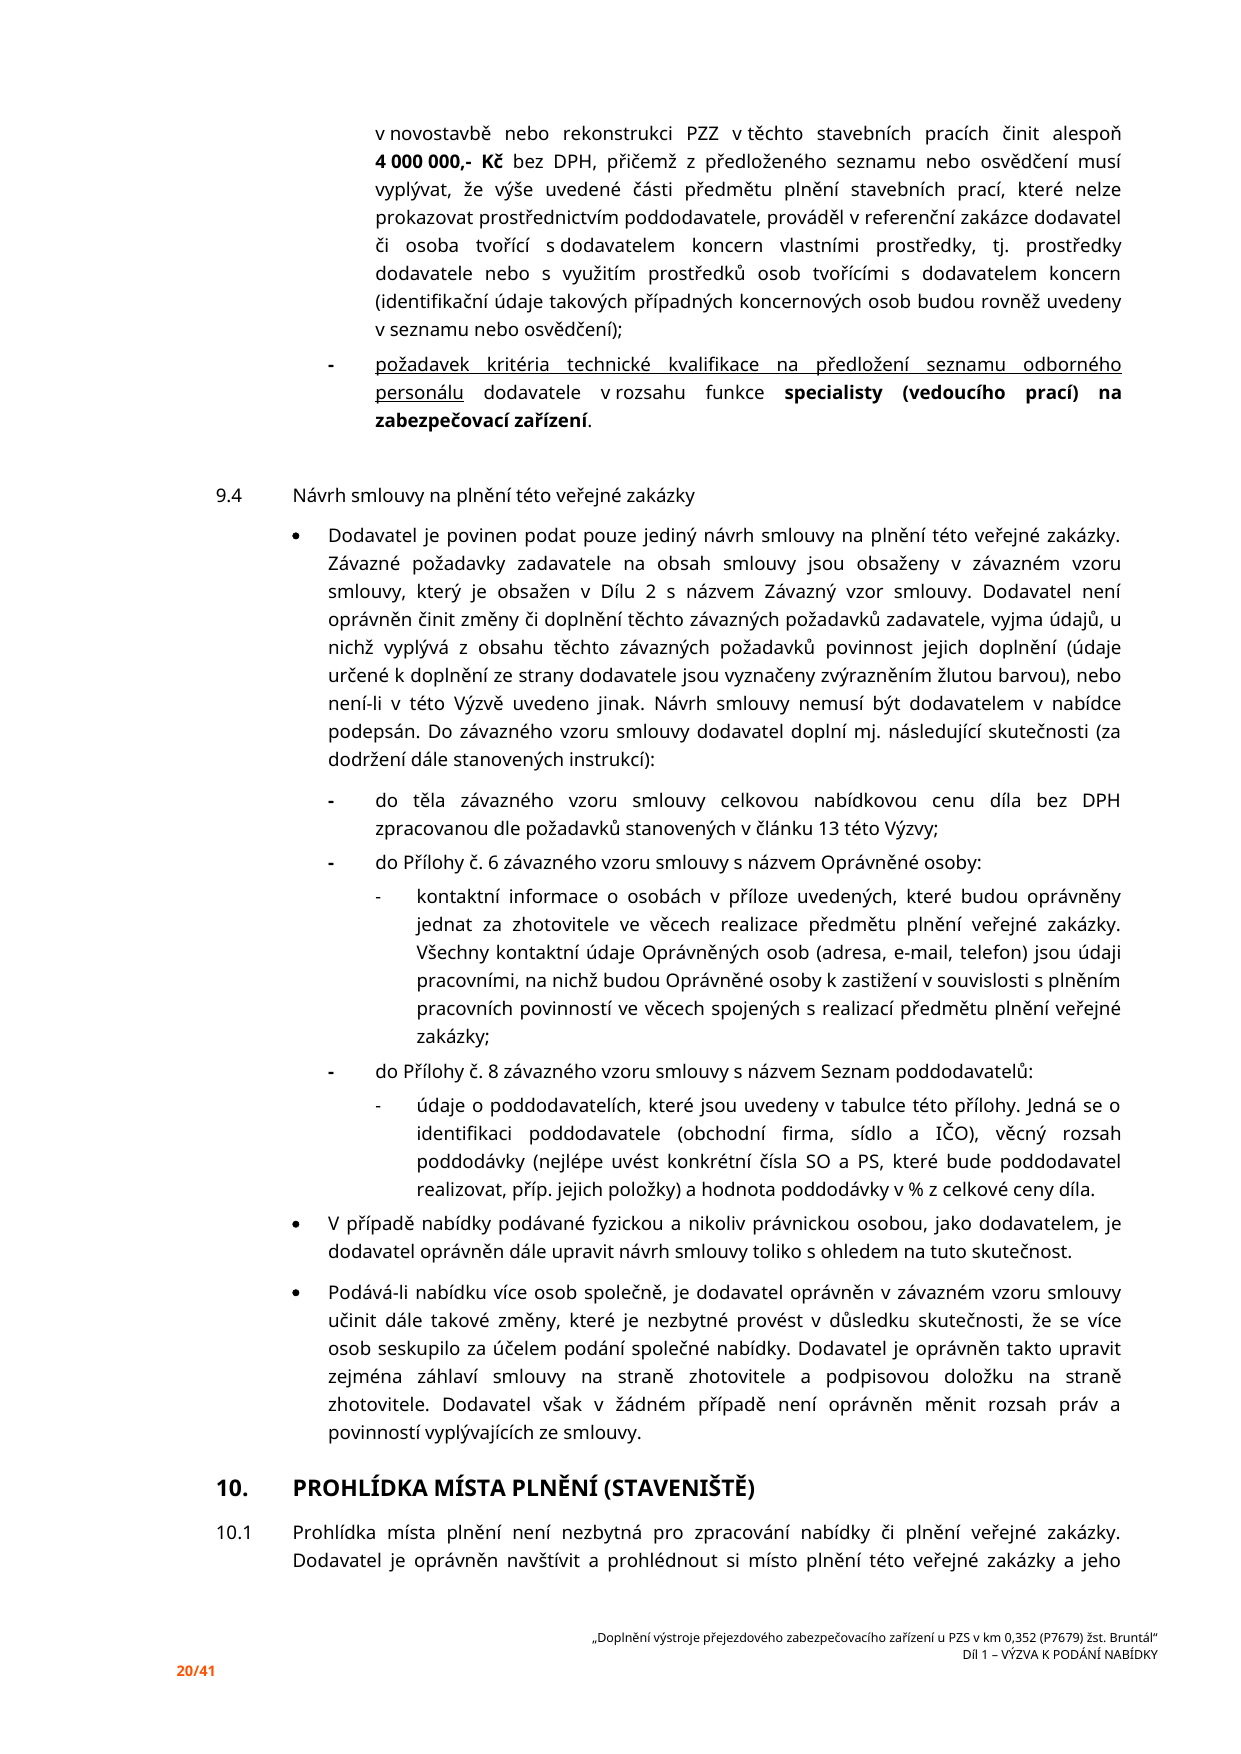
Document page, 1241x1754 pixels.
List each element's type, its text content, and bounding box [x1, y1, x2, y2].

text kontaktní informace o osobách v příloze uvedených, které budou oprávněny jednat za zhotovitele ve věcech realizace předmětu plnění veřejné zakázky. Všechny kontaktní údaje Oprávněných osob (adresa, e-mail, telefon) jsou údaji pracovními, na nichž budou Oprávněné osoby k zastižení v souvislosti s plněním pracovních povinností ve věcech spojených s realizací předmětu plnění veřejné zakázky; [375, 884, 1122, 1049]
text Dodavatel je povinen podat pouze jediný návrh smlouvy na plnění této veřejné zakázky. Závazné požadavky zadavatele na obsah smlouvy jsou obsaženy v závazném vzoru smlouvy, který je obsažen v Dílu 2 s názvem Závazný vzor smlouvy. Dodavatel není oprávněn činit změny či doplnění těchto závazných požadavků zadavatele, vyjma údajů, u nichž vyplývá z obsahu těchto závazných požadavků povinnost jejich doplnění (údaje určené k doplnění ze strany dodavatele jsou vyznačeny zvýrazněním žlutou barvou), nebo není-li v této Výzvě uvedeno jinak. Návrh smlouvy nemusí být dodavatelem v nabídce podepsán. Do závazného vzoru smlouvy dodavatel doplní mj. následující skutečnosti (za dodržení dále stanovených instrukcí): [292, 522, 1122, 772]
text do Přílohy č. 6 závazného vzoru smlouvy s názvem Oprávněné osoby: [328, 849, 1122, 875]
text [216, 1519, 1122, 1573]
text V případě nabídky podávané fyzickou a nikoliv právnickou osobou, jako dodavatelem, je dodavatel oprávněn dále upravit návrh smlouvy toliko s ohledem na tuto skutečnost. [292, 1211, 1122, 1264]
text požadavek kritéria technické kvalifikace na předložení seznamu odborného personálu dodavatele v rozsahu funkce specialisty (vedoucího prací) na zabezpečovací zařízení. [328, 351, 1122, 433]
text údaje o poddodavatelích, které jsou uvedeny v tabulce této přílohy. Jedná se o identifikaci poddodavatele (obchodní firma, sídlo a IČO), věcný rozsah poddodávky (nejlépe uvést konkrétní čísla SO a PS, které bude poddodavatel realizovat, příp. jejich položky) a hodnota poddodávky v % z celkové ceny díla. [375, 1092, 1122, 1202]
text Podává-li nabídku více osob společně, je dodavatel oprávněn v závazném vzoru smlouvy učinit dále takové změny, které je nezbytné provést v důsledku skutečnosti, že se více osob seskupilo za účelem podání společné nabídky. Dodavatel je oprávněn takto upravit zejména záhlaví smlouvy na straně zhotovitele a podpisovou doložku na straně zhotovitele. Dodavatel však v žádném případě není oprávněn měnit rozsah práv a povinností vyplývajících ze smlouvy. [292, 1279, 1122, 1445]
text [328, 121, 1122, 342]
text PROHLÍDKA MÍSTA PLNĚNÍ (STAVENIŠTĚ) [216, 1472, 1122, 1503]
text do těla závazného vzoru smlouvy celkovou nabídkovou cenu díla bez DPH zpracovanou dle požadavků stanovených v článku 13 této Výzvy; [328, 787, 1122, 841]
text Návrh smlouvy na plnění této veřejné zakázky [216, 482, 1122, 507]
text do Přílohy č. 8 závazného vzoru smlouvy s názvem Seznam poddodavatelů: [328, 1058, 1122, 1083]
